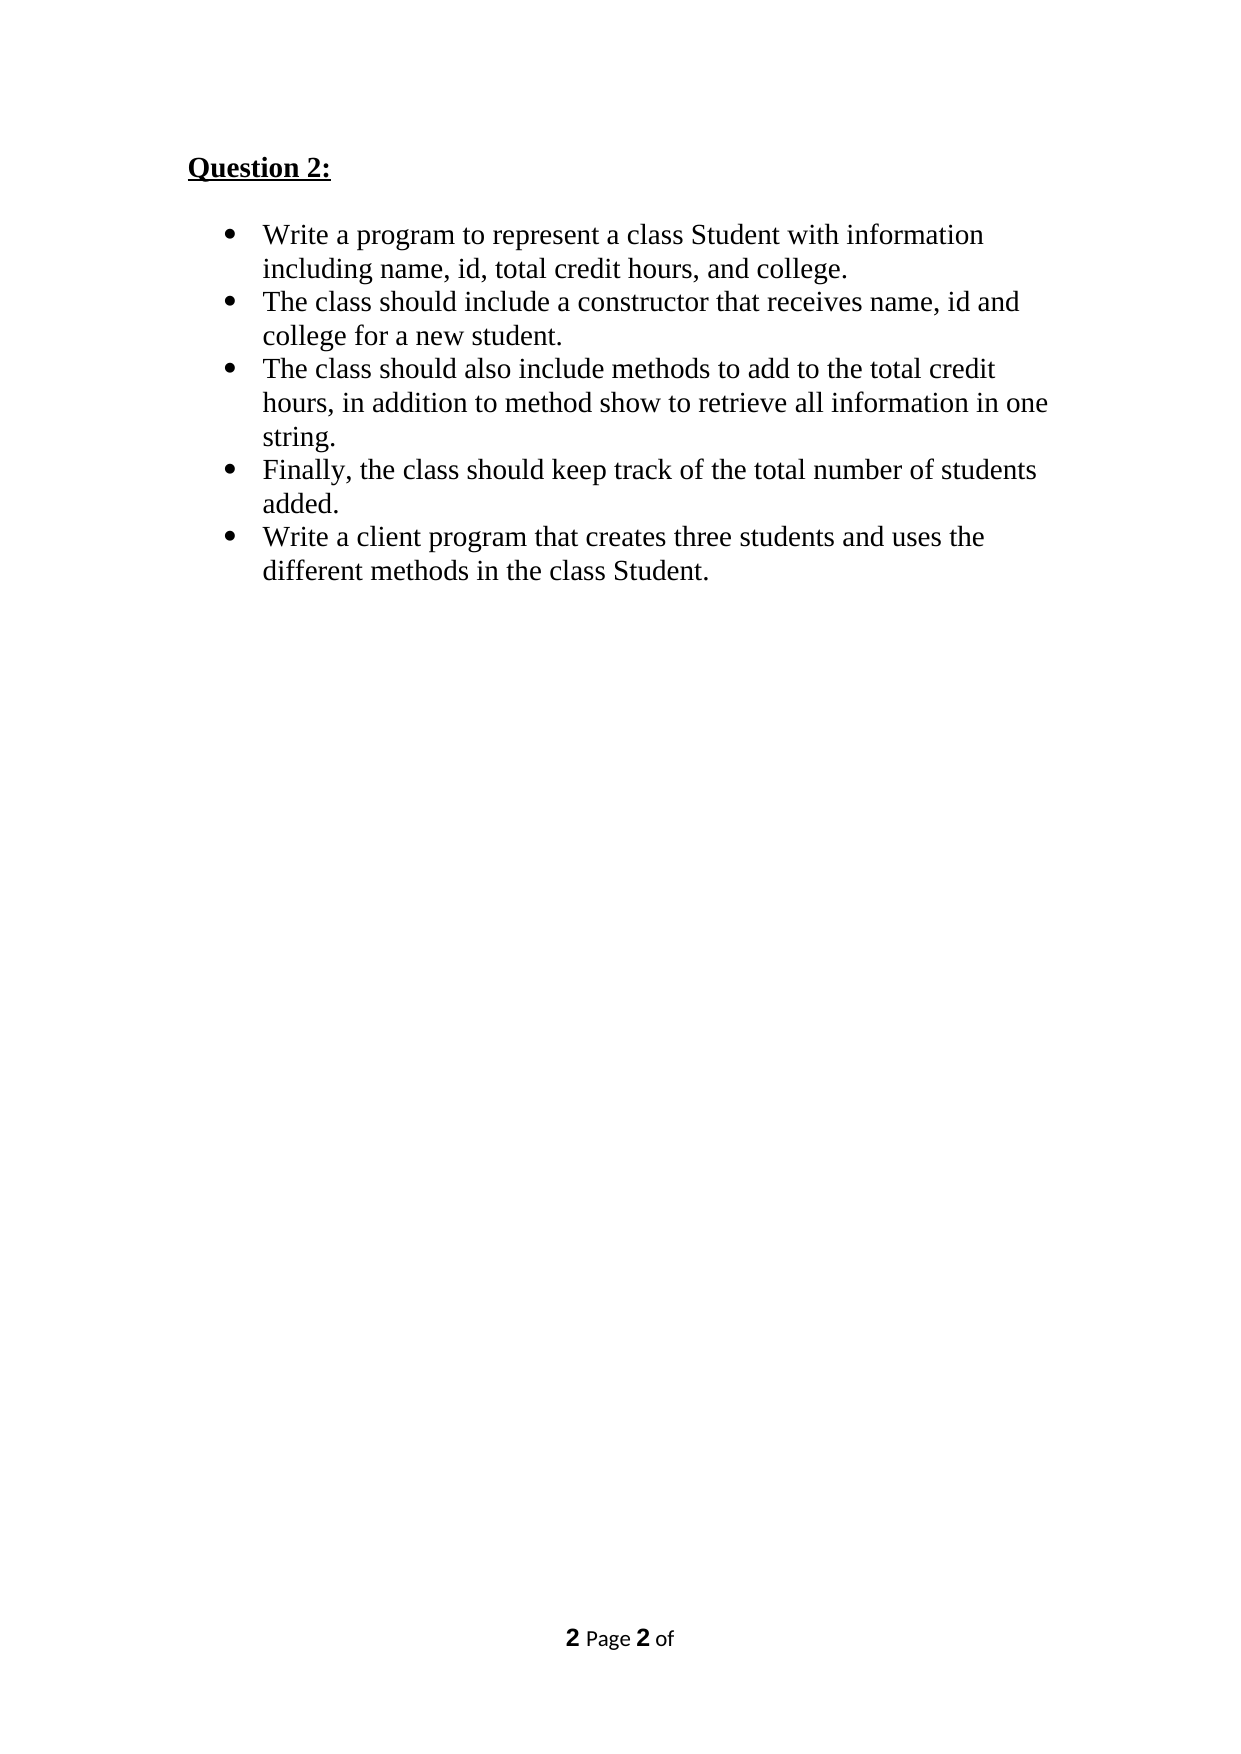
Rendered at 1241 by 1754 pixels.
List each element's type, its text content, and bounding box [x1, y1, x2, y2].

list The class should also include methods to add to the total credit hours, in addition to method show to retrieve all information in one string. [225, 351, 1053, 452]
list The class should include a constructor that receives name, id and college for a new student. [225, 284, 1053, 351]
list Finally, the class should keep track of the total number of students added. [225, 452, 1053, 519]
list Write a client program that creates three students and uses the different methods in the class Student. [225, 519, 1053, 587]
list Write a program to represent a class Student with information including name, id, total credit hours, and college. [225, 217, 1053, 284]
text Question 2: [187, 150, 1053, 183]
